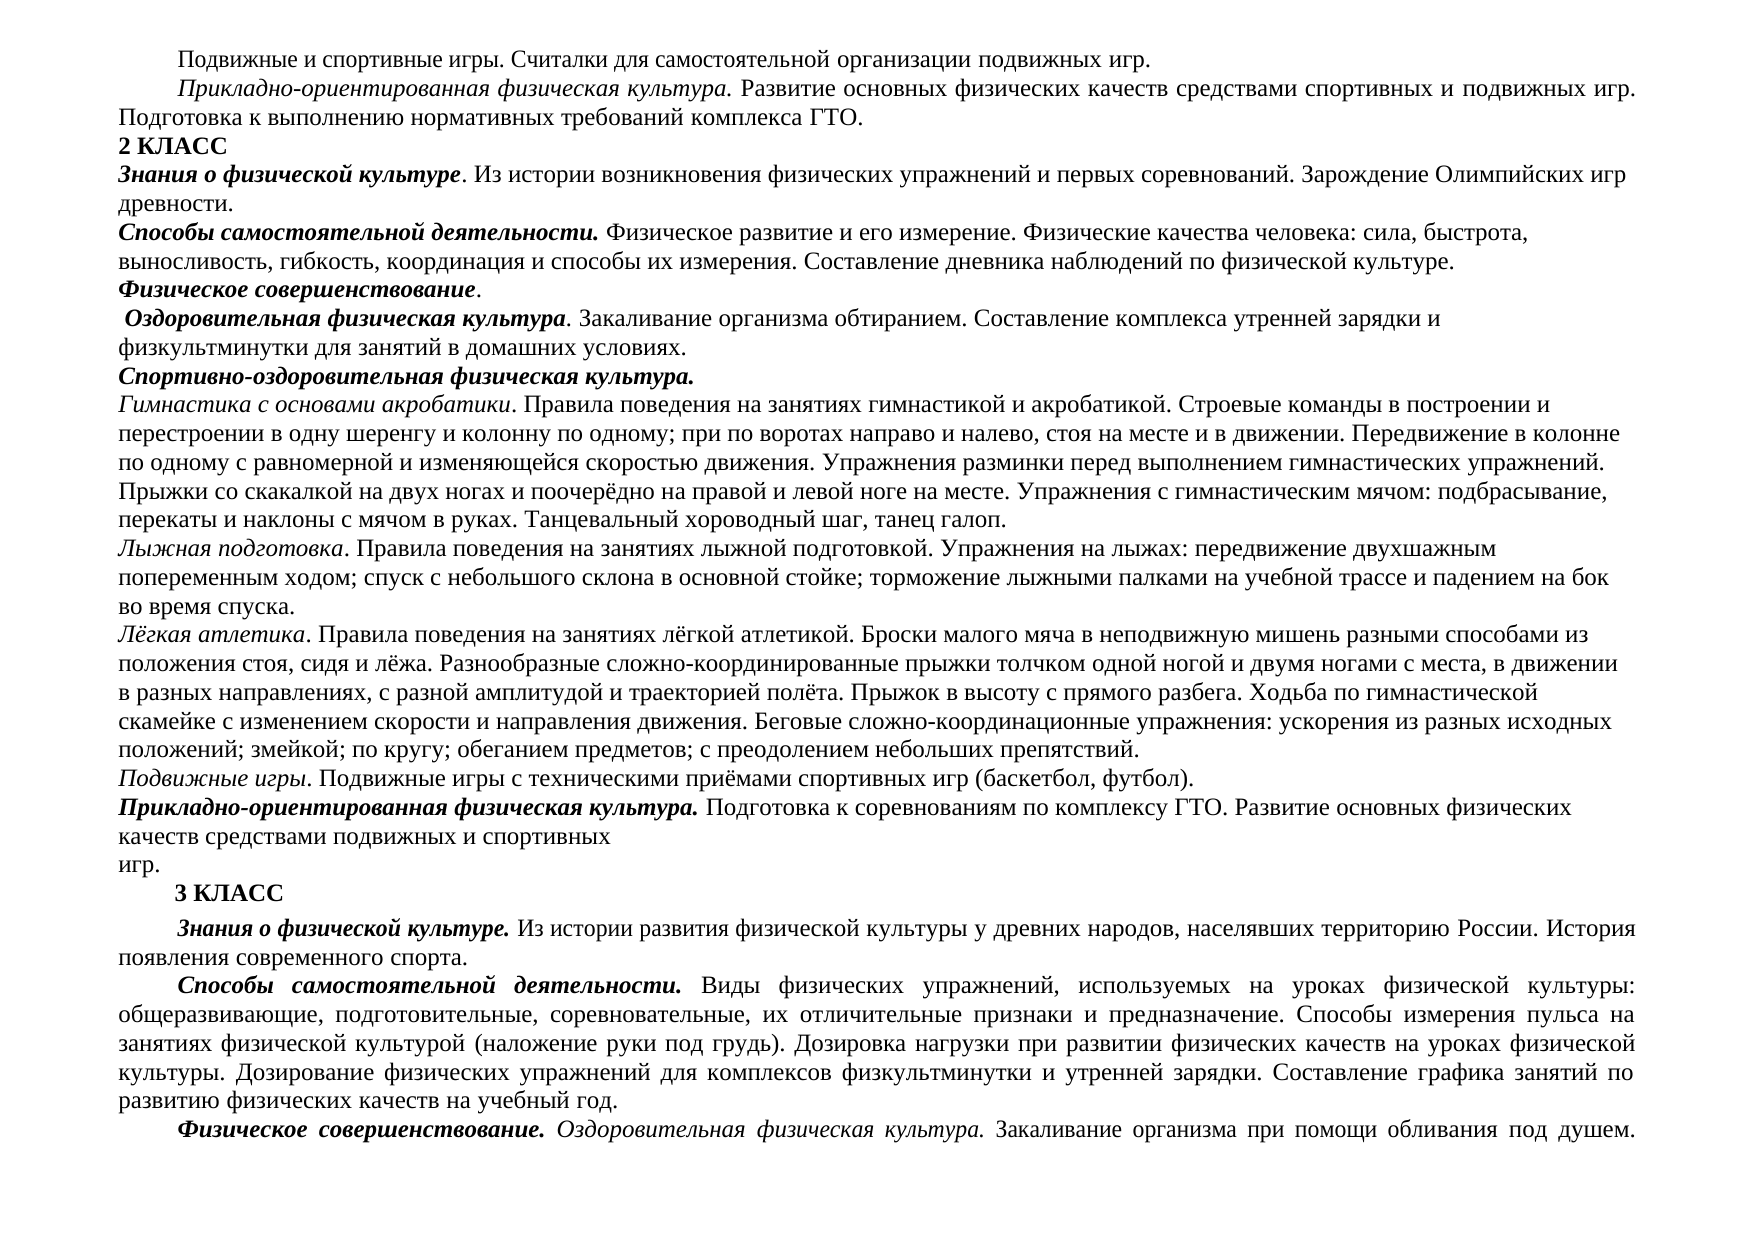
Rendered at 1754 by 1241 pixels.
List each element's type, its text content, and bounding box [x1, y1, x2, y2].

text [118, 1114, 1636, 1143]
text Способы самостоятельной деятельности. Виды физических упражнений, используемых на уроках физической культуры: общеразвивающие, подготовительные, соревновательные, их отличительные признаки и предназначение. Способы измерения пульса на занятиях физической культурой (наложение руки под грудь). Дозировка нагрузки при развитии физических качеств на уроках физической культуры. Дозирование физических упражнений для комплексов физкультминутки и утренней зарядки. Составление графика занятий по развитию физических качеств на учебный год. [118, 970, 1636, 1114]
text Подвижные игры. Подвижные игры с техническими приёмами спортивных игр (баскетбол, футбол). [118, 763, 1636, 792]
text Подвижные и спортивные игры. Считалки для самостоятельной организации подвижных игр. [118, 44, 1636, 73]
text Способы самостоятельной деятельности. Физическое развитие и его измерение. Физические качества человека: сила, быстрота, выносливость, гибкость, координация и способы их измерения. Составление дневника наблюдений по физической культуре. [118, 217, 1636, 274]
text Прикладно-ориентированная физическая культура. Развитие основных физических качеств средствами спортивных и подвижных игр. Подготовка к выполнению нормативных требований комплекса ГТО. [118, 73, 1636, 131]
text игр. [118, 849, 1636, 878]
text Физическое совершенствование. [118, 274, 1636, 303]
text Лёгкая атлетика. Правила поведения на занятиях лёгкой атлетикой. Броски малого мяча в неподвижную мишень разными способами из положения стоя, сидя и лёжа. Разнообразные сложно-координированные прыжки толчком одной ногой и двумя ногами с места, в движении в разных направлениях, с разной амплитудой и траекторией полёта. Прыжок в высоту с прямого разбега. Ходьба по гимнастической скамейке с изменением скорости и направления движения. Беговые сложно-координационные упражнения: ускорения из разных исходных положений; змейкой; по кругу; обеганием предметов; с преодолением небольших препятствий. [118, 619, 1636, 763]
text 2 КЛАСС [118, 131, 1636, 159]
text Оздоровительная физическая культура. Закаливание организма обтиранием. Составление комплекса утренней зарядки и физкультминутки для занятий в домашних условиях. [118, 303, 1636, 361]
text Лыжная подготовка. Правила поведения на занятиях лыжной подготовкой. Упражнения на лыжах: передвижение двухшажным попеременным ходом; спуск с небольшого склона в основной стойке; торможение лыжными палками на учебной трассе и падением на бок во время спуска. [118, 533, 1636, 619]
text Прикладно-ориентированная физическая культура. Подготовка к соревнованиям по комплексу ГТО. Развитие основных физических качеств средствами подвижных и спортивных [118, 792, 1636, 849]
text Знания о физической культуре. Из истории возникновения физических упражнений и первых соревнований. Зарождение Олимпийских игр древности. [118, 159, 1636, 217]
text Знания о физической культуре. Из истории развития физической культуры у древних народов, населявших территорию России. История появления современного спорта. [118, 913, 1636, 970]
text Спортивно-оздоровительная физическая культура. [118, 361, 1636, 389]
text 3 КЛАСС [118, 878, 1636, 907]
text Гимнастика с основами акробатики. Правила поведения на занятиях гимнастикой и акробатикой. Строевые команды в построении и перестроении в одну шеренгу и колонну по одному; при по воротах направо и налево, стоя на месте и в движении. Передвижение в колонне по одному с равномерной и изменяющейся скоростью движения. Упражнения разминки перед выполнением гимнастических упражнений. Прыжки со скакалкой на двух ногах и поочерёдно на правой и левой ноге на месте. Упражнения с гимнастическим мячом: подбрасывание, перекаты и наклоны с мячом в руках. Танцевальный хороводный шаг, танец галоп. [118, 389, 1636, 533]
